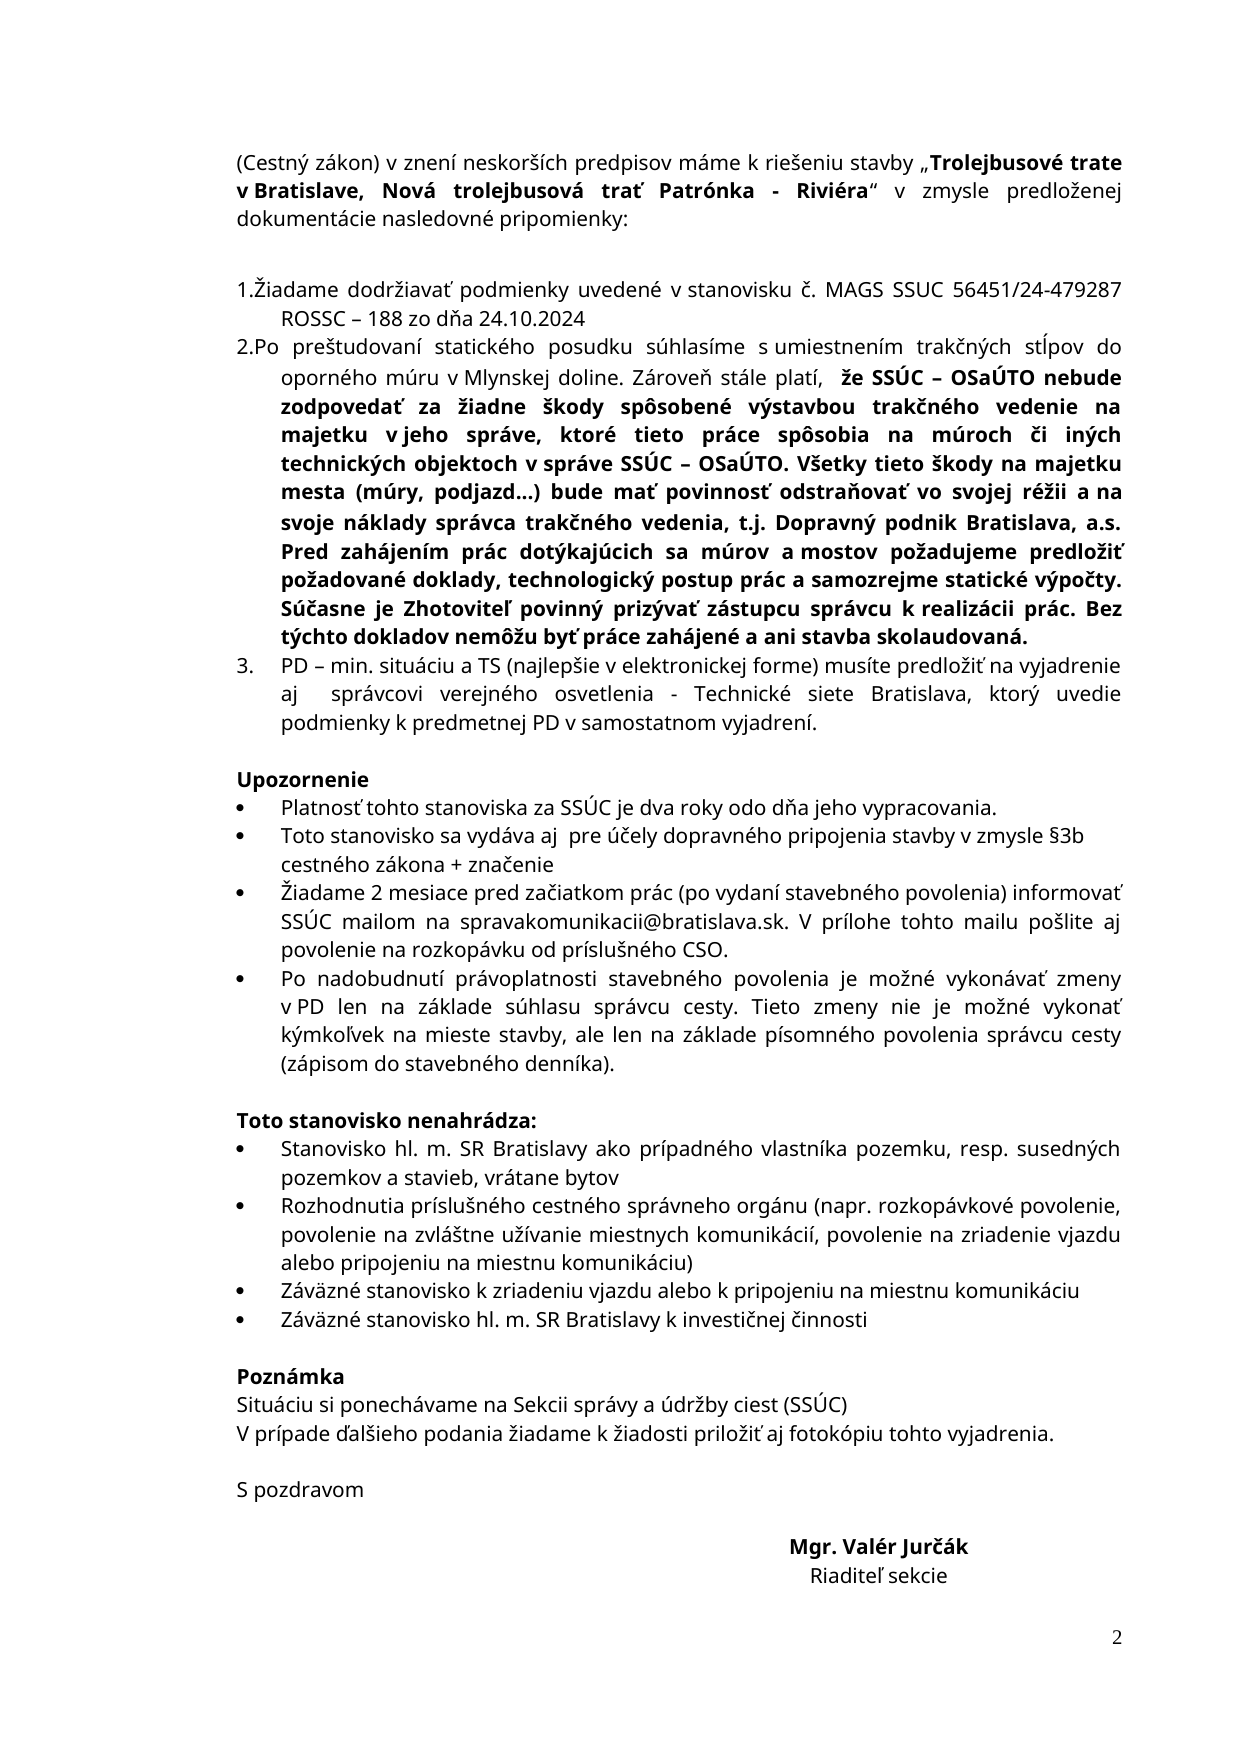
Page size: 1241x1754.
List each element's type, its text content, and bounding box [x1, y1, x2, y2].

text Riaditeľ sekcie [635, 1561, 1122, 1589]
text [236, 148, 1122, 233]
list Záväzné stanovisko hl. m. SR Bratislavy k investičnej činnosti [236, 1305, 1122, 1333]
list Žiadame 2 mesiace pred začiatkom prác (po vydaní stavebného povolenia) informovať SSÚC mailom na spravakomunikacii@bratislava.sk. V prílohe tohto mailu pošlite aj povolenie na rozkopávku od príslušného CSO. [236, 878, 1122, 964]
list Toto stanovisko sa vydáva aj pre účely dopravného pripojenia stavby v zmysle §3b cestného zákona + značenie [236, 822, 1122, 878]
list Platnosť tohto stanoviska za SSÚC je dva roky odo dňa jeho vypracovania. [236, 793, 1122, 822]
text S pozdravom [236, 1476, 1122, 1504]
list PD – min. situáciu a TS (najlepšie v elektronickej forme) musíte predložiť na vyjadrenie aj správcovi verejného osvetlenia - Technické siete Bratislava, ktorý uvedie podmienky k predmetnej PD v samostatnom vyjadrení. [236, 651, 1122, 736]
list Po preštudovaní statického posudku súhlasíme s umiestnením trakčných stĺpov do oporného múru v Mlynskej doline. Zároveň stále platí, že SSÚC – OSaÚTO nebude zodpovedať za žiadne škody spôsobené výstavbou trakčného vedenie na majetku v jeho správe, ktoré tieto práce spôsobia na múroch či iných technických objektoch v správe SSÚC – OSaÚTO. Všetky tieto škody na majetku mesta (múry, podjazd...) bude mať povinnosť odstraňovať vo svojej réžii a na svoje náklady správca trakčného vedenia, t.j. Dopravný podnik Bratislava, a.s. Pred zahájením prác dotýkajúcich sa múrov a mostov požadujeme predložiť požadované doklady, technologický postup prác a samozrejme statické výpočty. Súčasne je Zhotoviteľ povinný prizývať zástupcu správcu k realizácii prác. Bez týchto dokladov nemôžu byť práce zahájené a ani stavba skolaudovaná. [236, 332, 1122, 651]
text Upozornenie [236, 765, 1122, 793]
text Mgr. Valér Jurčák [635, 1532, 1122, 1561]
list Záväzné stanovisko k zriadeniu vjazdu alebo k pripojeniu na miestnu komunikáciu [236, 1277, 1122, 1305]
text Poznámka [236, 1362, 1122, 1390]
text Situáciu si ponechávame na Sekcii správy a údržby ciest (SSÚC) [236, 1390, 1122, 1419]
text V prípade ďalšieho podania žiadame k žiadosti priložiť aj fotokópiu tohto vyjadrenia. [236, 1419, 1122, 1447]
list Po nadobudnutí právoplatnosti stavebného povolenia je možné vykonávať zmeny v PD len na základe súhlasu správcu cesty. Tieto zmeny nie je možné vykonať kýmkoľvek na mieste stavby, ale len na základe písomného povolenia správcu cesty (zápisom do stavebného denníka). [236, 964, 1122, 1077]
list Žiadame dodržiavať podmienky uvedené v stanovisku č. MAGS SSUC 56451/24-479287 ROSSC – 188 zo dňa 24.10.2024 [236, 276, 1122, 332]
list Rozhodnutia príslušného cestného správneho orgánu (napr. rozkopávkové povolenie, povolenie na zvláštne užívanie miestnych komunikácií, povolenie na zriadenie vjazdu alebo pripojeniu na miestnu komunikáciu) [236, 1191, 1122, 1277]
list Stanovisko hl. m. SR Bratislavy ako prípadného vlastníka pozemku, resp. susedných pozemkov a stavieb, vrátane bytov [236, 1134, 1122, 1191]
text Toto stanovisko nenahrádza: [236, 1106, 1122, 1134]
